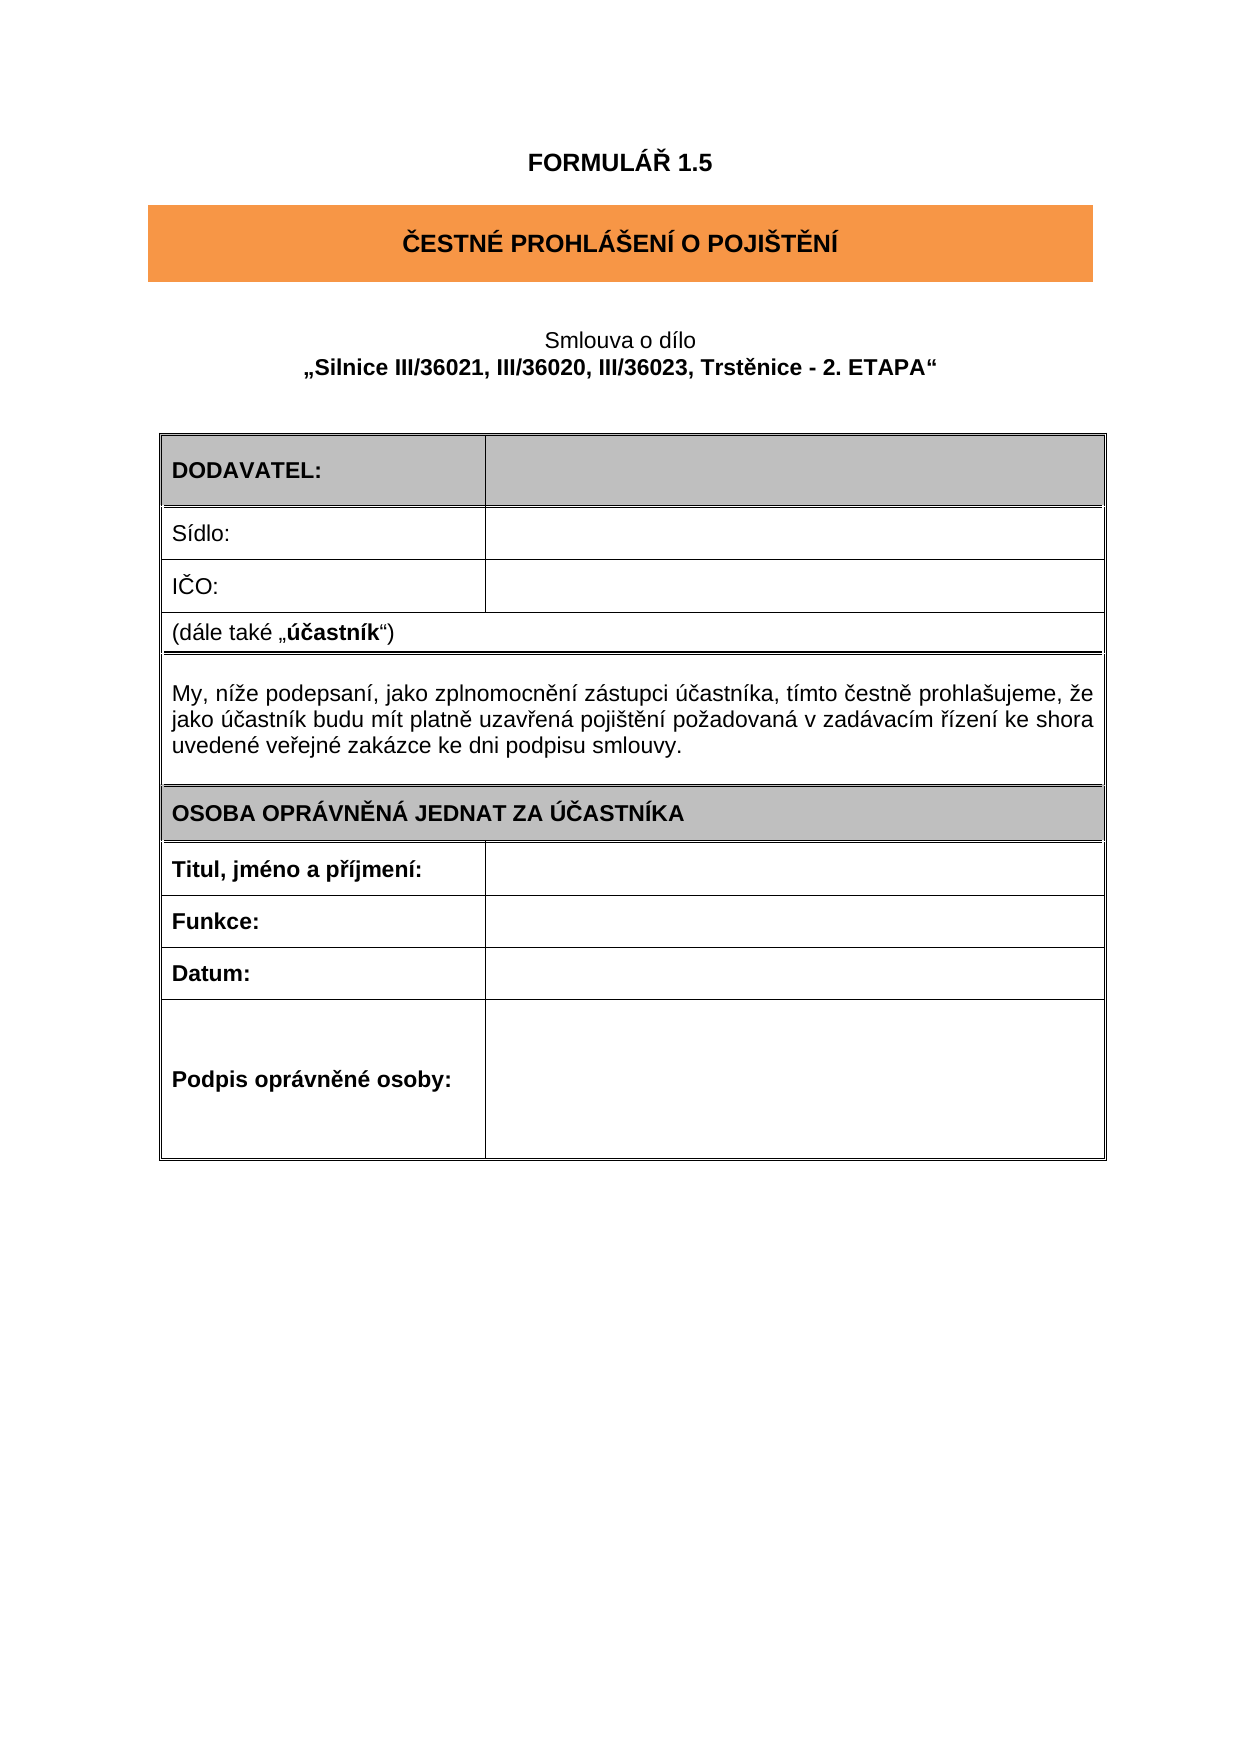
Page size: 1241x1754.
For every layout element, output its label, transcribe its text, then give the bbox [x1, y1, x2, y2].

table_header DODAVATEL: [162, 436, 485, 505]
table_cell osoba oprávněná jednat za účastníka [162, 784, 1104, 840]
table_cell [486, 1000, 1104, 1158]
table_cell Sídlo: [162, 505, 485, 559]
text FORMULÁŘ 1.5 [148, 148, 1093, 176]
table_cell Titul, jméno a příjmení: [160, 840, 485, 894]
table_cell IČO: [162, 560, 485, 612]
text „Silnice III/36021, III/36020, III/36023, Trstěnice - 2. ETAPA“ [148, 354, 1093, 380]
text Smlouva o dílo [148, 327, 1093, 354]
table_cell Datum: [162, 948, 485, 999]
table_cell (dále také „účastník“) [162, 613, 1104, 651]
table_cell [486, 896, 1104, 947]
table_cell [486, 840, 1105, 894]
table_cell My, níže podepsaní, jako zplnomocnění zástupci účastníka, tímto čestně prohlašujeme, že jako účastník budu mít platně uzavřená pojištění požadovaná v zadávacím řízení ke shora uvedené veřejné zakázce ke dni podpisu smlouvy. [162, 651, 1104, 784]
table_cell [486, 560, 1104, 612]
table_cell Funkce: [162, 896, 485, 947]
text Čestné prohlášení o pojištění [148, 229, 1093, 258]
table_cell Podpis oprávněné osoby: [162, 1000, 485, 1158]
table_header [486, 436, 1104, 505]
table_cell [486, 505, 1104, 559]
table_cell [486, 948, 1104, 999]
